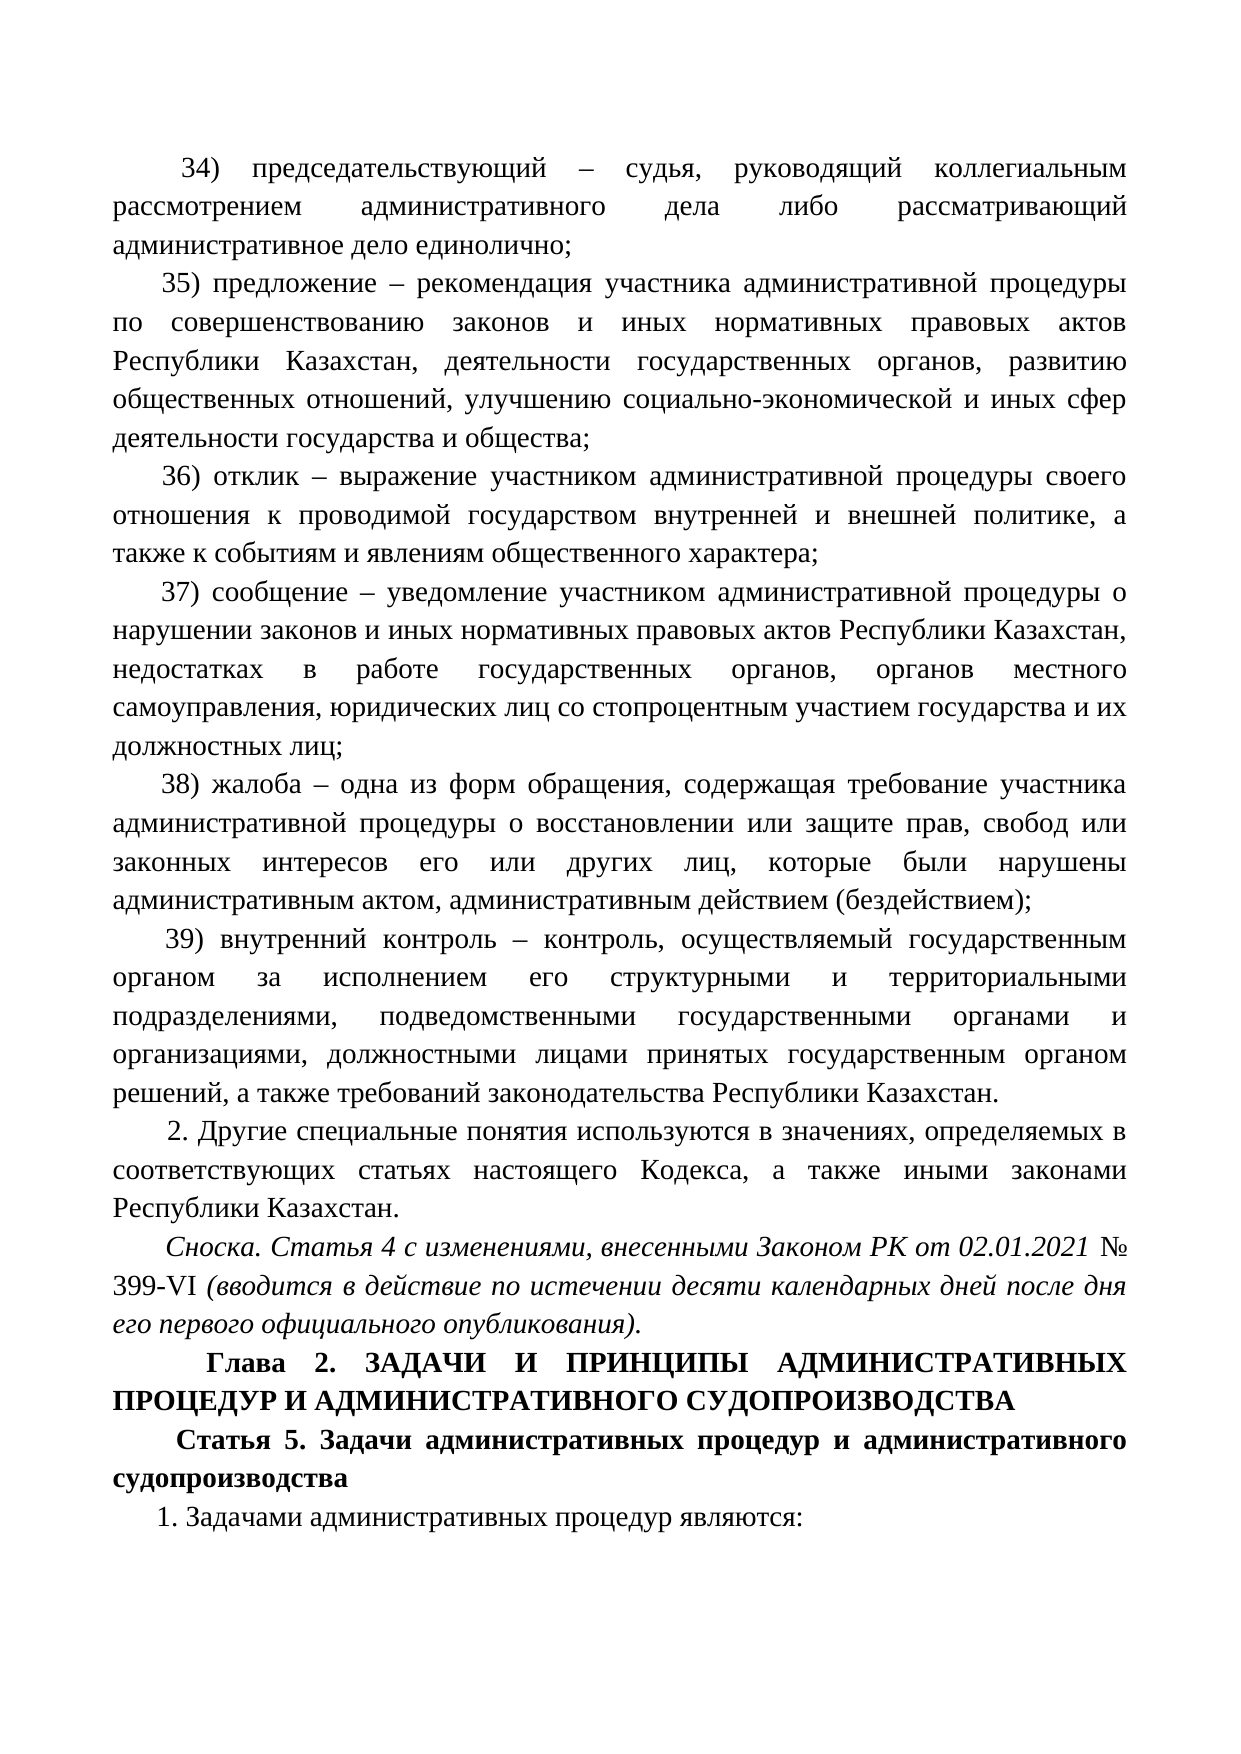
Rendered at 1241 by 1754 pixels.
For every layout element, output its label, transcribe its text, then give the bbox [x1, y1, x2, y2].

text 37) сообщение – уведомление участником административной процедуры о нарушении законов и иных нормативных правовых актов Республики Казахстан, недостатках в работе государственных органов, органов местного самоуправления, юридических лиц со стопроцентным участием государства и их должностных лиц; [112, 574, 1128, 762]
text Сноска. Статья 4 с изменениями, внесенными Законом РК от 02.01.2021 № 399-VI (вводится в действие по истечении десяти календарных дней после дня его первого официального опубликования). [112, 1229, 1128, 1340]
text Глава 2. ЗАДАЧИ И ПРИНЦИПЫ АДМИНИСТРАТИВНЫХ ПРОЦЕДУР И АДМИНИСТРАТИВНОГО СУДОПРОИЗВОДСТВА [112, 1345, 1128, 1417]
text 36) отклик – выражение участником административной процедуры своего отношения к проводимой государством внутренней и внешней политике, а также к событиям и явлениям общественного характера; [112, 458, 1128, 569]
text Статья 5. Задачи административных процедур и административного судопроизводства [112, 1422, 1128, 1494]
text 35) предложение – рекомендация участника административной процедуры по совершенствованию законов и иных нормативных правовых актов Республики Казахстан, деятельности государственных органов, развитию общественных отношений, улучшению социально-экономической и иных сфер деятельности государства и общества; [112, 266, 1128, 453]
text 2. Другие специальные понятия используются в значениях, определяемых в соответствующих статьях настоящего Кодекса, а также иными законами Республики Казахстан. [112, 1113, 1128, 1224]
text 34) председательствующий – судья, руководящий коллегиальным рассмотрением административного дела либо рассматривающий административное дело единолично; [112, 150, 1128, 261]
text 38) жалоба – одна из форм обращения, содержащая требование участника административной процедуры о восстановлении или защите прав, свобод или законных интересов его или других лиц, которые были нарушены административным актом, административным действием (бездействием); [112, 767, 1128, 916]
text 39) внутренний контроль – контроль, осуществляемый государственным органом за исполнением его структурными и территориальными подразделениями, подведомственными государственными органами и организациями, должностными лицами принятых государственным органом решений, а также требований законодательства Республики Казахстан. [112, 921, 1128, 1108]
text 1. Задачами административных процедур являются: [112, 1499, 1128, 1532]
